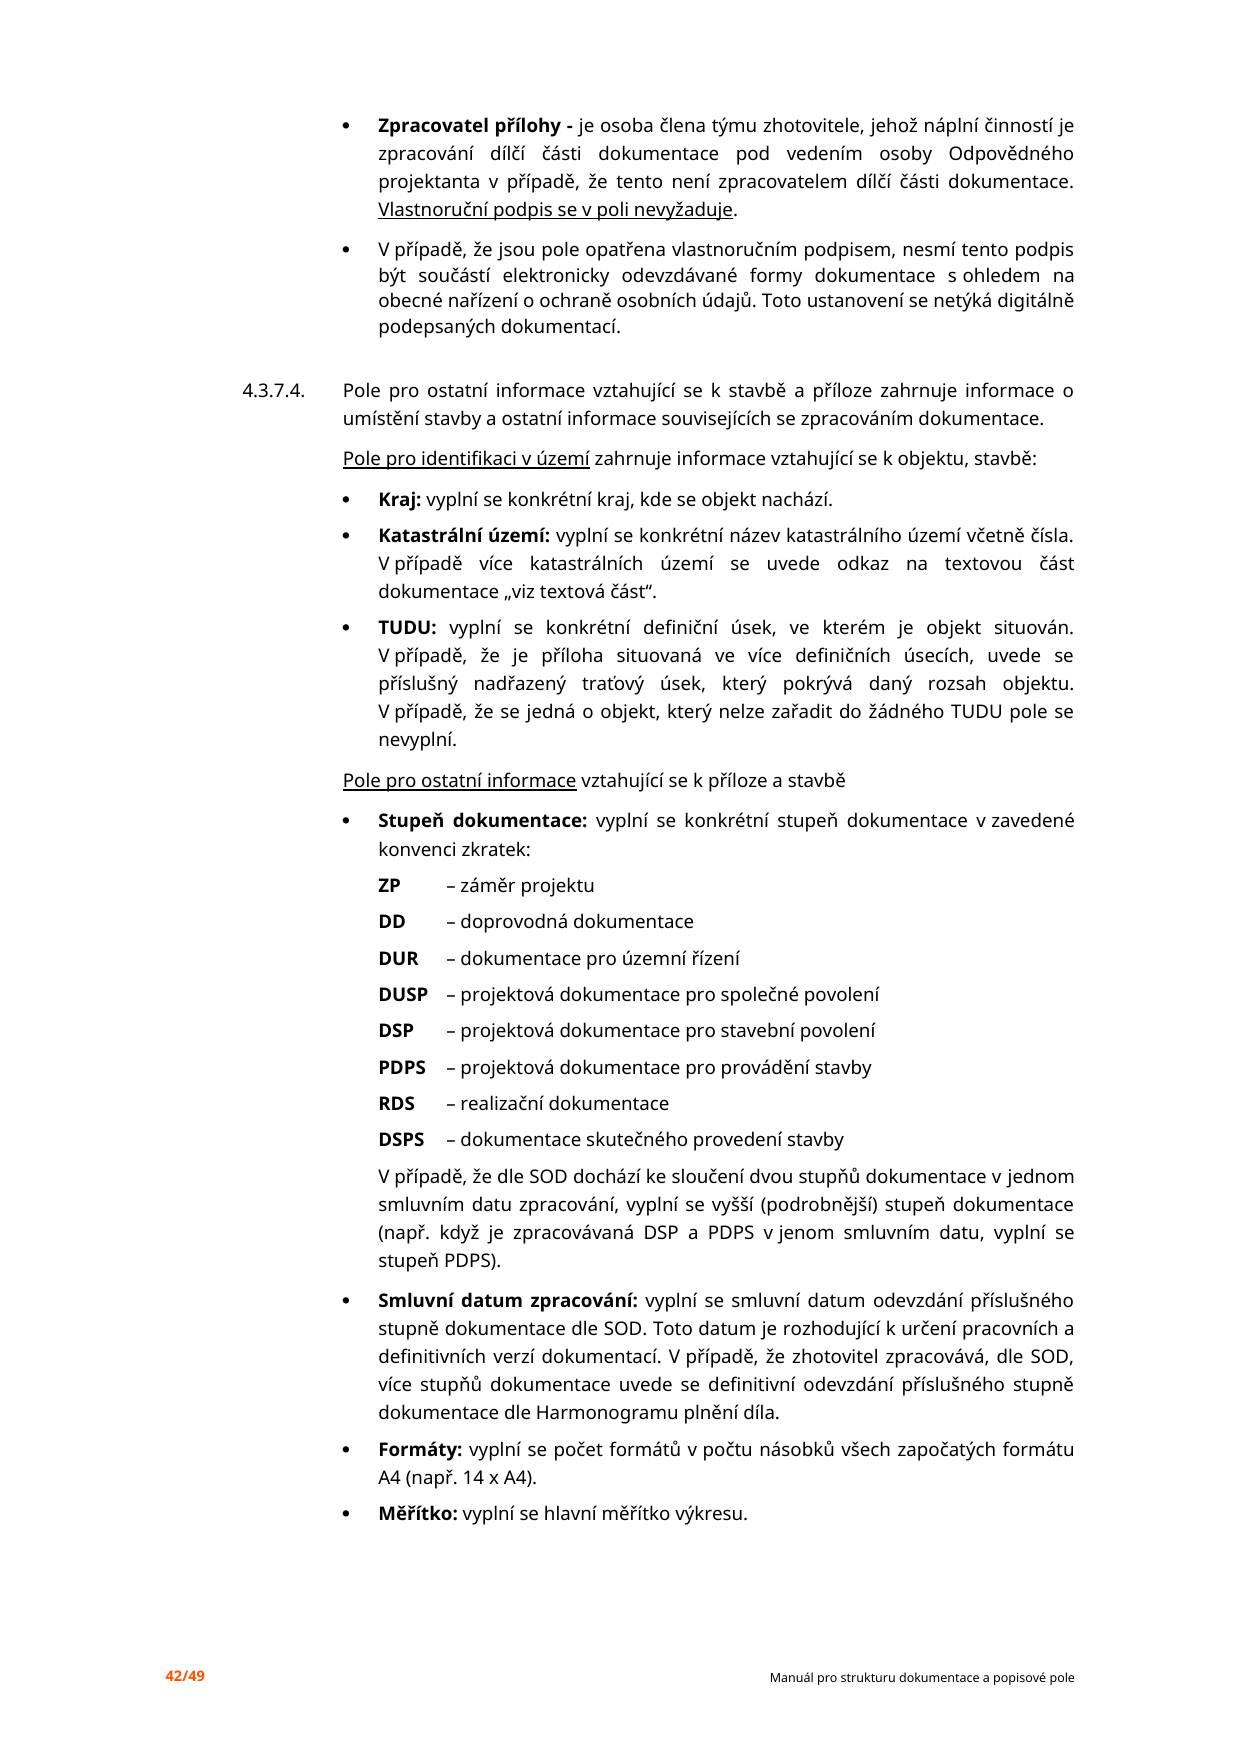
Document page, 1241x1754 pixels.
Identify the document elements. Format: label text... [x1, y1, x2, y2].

text Katastrální území: vyplní se konkrétní název katastrálního území včetně čísla. V případě více katastrálních území se uvede odkaz na textovou část dokumentace „viz textová část“. [343, 522, 1075, 604]
text RDS – realizační dokumentace [378, 1090, 1075, 1116]
text DSPS – dokumentace skutečného provedení stavby [378, 1127, 1075, 1152]
text Smluvní datum zpracování: vyplní se smluvní datum odevzdání příslušného stupně dokumentace dle SOD. Toto datum je rozhodující k určení pracovních a definitivních verzí dokumentací. V případě, že zhotovitel zpracovává, dle SOD, více stupňů dokumentace uvede se definitivní odevzdání příslušného stupně dokumentace dle Harmonogramu plnění díla. [343, 1288, 1075, 1425]
text DD – doprovodná dokumentace [378, 908, 1075, 934]
text Kraj: vyplní se konkrétní kraj, kde se objekt nachází. [343, 486, 1075, 511]
text V případě, že jsou pole opatřena vlastnoručním podpisem, nesmí tento podpis být součástí elektronicky odevzdávané formy dokumentace s ohledem na obecné nařízení o ochraně osobních údajů. Toto ustanovení se netýká digitálně podepsaných dokumentací. [343, 237, 1075, 339]
text Formáty: vyplní se počet formátů v počtu násobků všech započatých formátu A4 (např. 14 x A4). [343, 1436, 1075, 1489]
text TUDU: vyplní se konkrétní definiční úsek, ve kterém je objekt situován. V případě, že je příloha situovaná ve více definičních úsecích, uvede se příslušný nadřazený traťový úsek, který pokrývá daný rozsah objektu. V případě, že se jedná o objekt, který nelze zařadit do žádného TUDU pole se nevyplní. [343, 615, 1075, 752]
text Zpracovatel přílohy - je osoba člena týmu zhotovitele, jehož náplní činností je zpracování dílčí části dokumentace pod vedením osoby Odpovědného projektanta v případě, že tento není zpracovatelem dílčí části dokumentace. Vlastnoruční podpis se v poli nevyžaduje. [343, 112, 1075, 222]
text PDPS – projektová dokumentace pro provádění stavby [378, 1054, 1075, 1079]
text Měřítko: vyplní se hlavní měřítko výkresu. [343, 1500, 1075, 1526]
list Pole pro identifikaci v území zahrnuje informace vztahující se k objektu, stavbě: [343, 445, 1075, 471]
text DSP – projektová dokumentace pro stavební povolení [378, 1018, 1075, 1043]
text ZP – záměr projektu [378, 872, 1075, 898]
text DUSP – projektová dokumentace pro společné povolení [378, 981, 1075, 1007]
text Pole pro ostatní informace vztahující se k stavbě a příloze zahrnuje informace o umístění stavby a ostatní informace souvisejících se zpracováním dokumentace. [242, 377, 1075, 430]
text DUR – dokumentace pro územní řízení [378, 945, 1075, 970]
list Pole pro ostatní informace vztahující se k příloze a stavbě [343, 767, 1075, 793]
text V případě, že dle SOD dochází ke sloučení dvou stupňů dokumentace v jednom smluvním datu zpracování, vyplní se vyšší (podrobnější) stupeň dokumentace (např. když je zpracovávaná DSP a PDPS v jenom smluvním datu, vyplní se stupeň PDPS). [378, 1163, 1075, 1273]
text Stupeň dokumentace: vyplní se konkrétní stupeň dokumentace v zavedené konvenci zkratek: [343, 808, 1075, 861]
